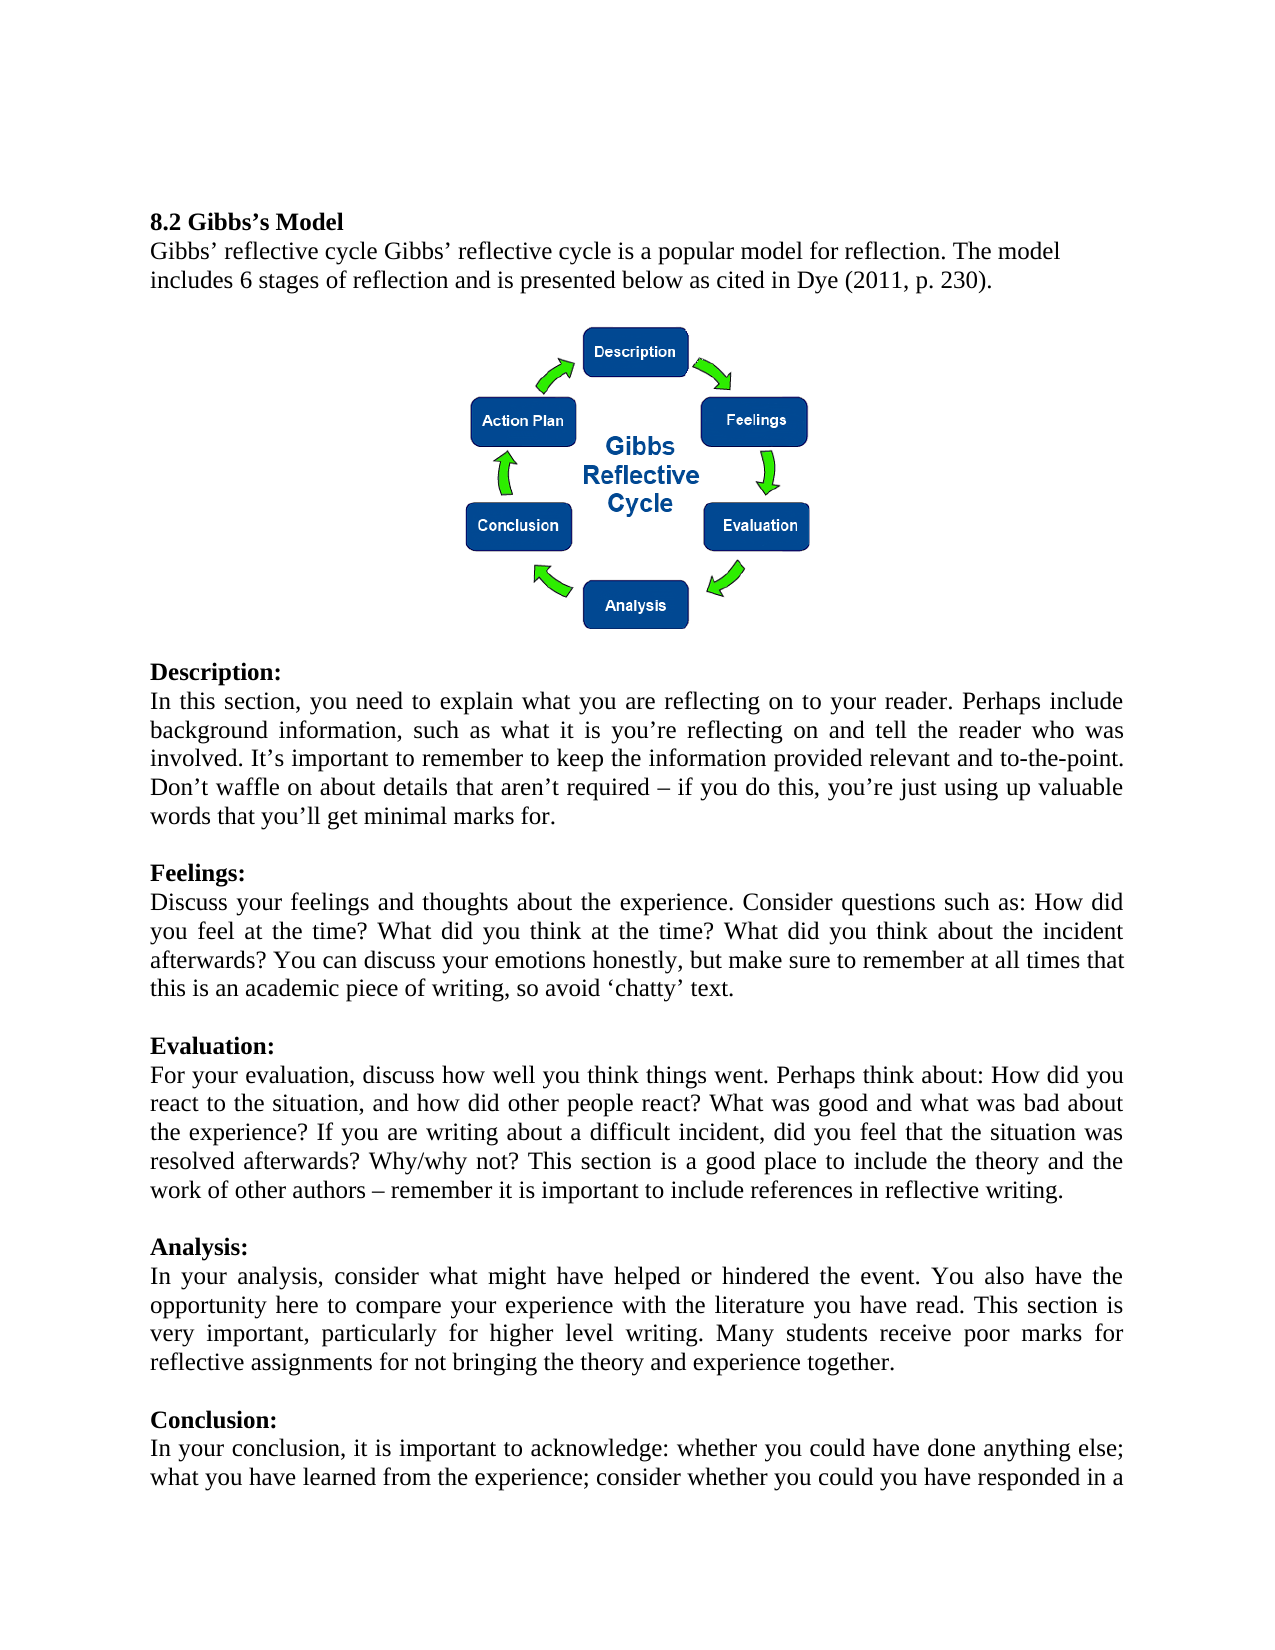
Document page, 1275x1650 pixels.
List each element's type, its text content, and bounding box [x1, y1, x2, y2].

text In your analysis, consider what might have helped or hindered the event. You also have the opportunity here to compare your experience with the literature you have read. This section is very important, particularly for higher level writing. Many students receive poor marks for reflective assignments for not bringing the theory and experience together. [150, 1261, 1125, 1376]
text Conclusion: [150, 1405, 1125, 1433]
text In this section, you need to explain what you are reflecting on to your reader. Perhaps include background information, such as what it is you’re reflecting on and tell the reader who was involved. It’s important to remember to keep the information provided relevant and to-the-point. Don’t waffle on about details that aren’t required – if you do this, you’re just using up valuable words that you’ll get minimal marks for. [150, 686, 1125, 830]
text Description: [150, 657, 1125, 686]
picture [465, 322, 810, 629]
text Discuss your feelings and thoughts about the experience. Consider questions such as: How did you feel at the time? What did you think at the time? What did you think about the incident afterwards? You can discuss your emotions honestly, but make sure to remember at all times that this is an academic piece of writing, so avoid ‘chatty’ text. [150, 887, 1125, 1002]
text For your evaluation, discuss how well you think things went. Perhaps think about: How did you react to the situation, and how did other people react? What was good and what was bad about the experience? If you are writing about a difficult incident, did you feel that the situation was resolved afterwards? Why/why not? This section is a good place to include the theory and the work of other authors – remember it is important to include references in reflective writing. [150, 1060, 1125, 1203]
text Feelings: [150, 858, 1125, 887]
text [150, 1433, 1125, 1491]
text Gibbs’ reflective cycle Gibbs’ reflective cycle is a popular model for reflection. The model includes 6 stages of reflection and is presented below as cited in Dye (2011, p. 230). [150, 236, 1125, 294]
text Evaluation: [150, 1031, 1125, 1060]
text Analysis: [150, 1232, 1125, 1261]
text 8.2 Gibbs’s Model [150, 207, 1125, 236]
